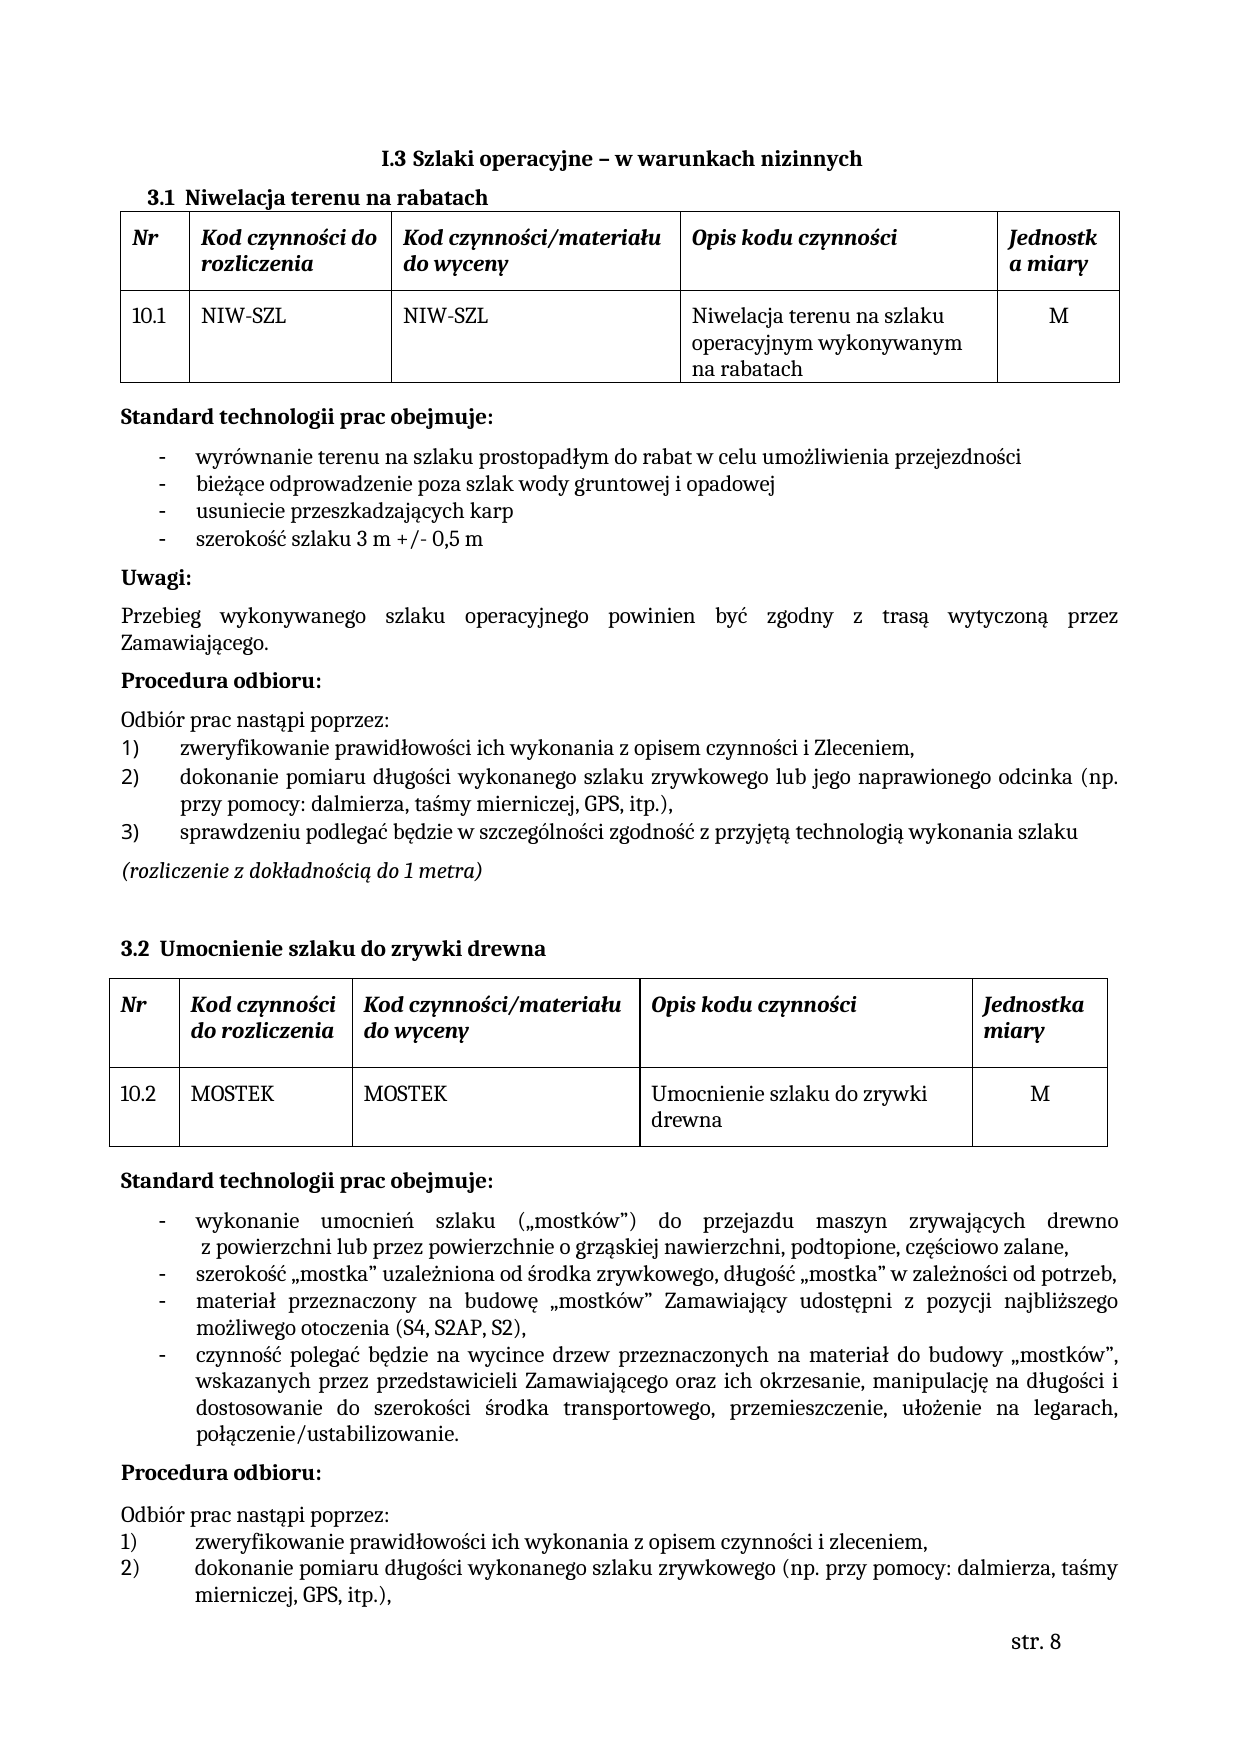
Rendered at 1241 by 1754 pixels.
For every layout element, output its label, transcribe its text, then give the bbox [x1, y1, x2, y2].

text Standard technologii prac obejmuje: [121, 1168, 1119, 1194]
list czynność polegać będzie na wycince drzew przeznaczonych na materiał do budowy „mostków”, wskazanych przez przedstawicieli Zamawiającego oraz ich okrzesanie, manipulację na długości i dostosowanie do szerokości środka transportowego, przemieszczenie, ułożenie na legarach, połączenie/ustabilizowanie. [158, 1341, 1119, 1447]
text Procedura odbioru: [121, 668, 1119, 695]
table_header Kod czynności do rozliczenia [180, 979, 352, 1067]
text 3.1 Niwelacja terenu na rabatach [147, 184, 1119, 211]
list bieżące odprowadzenie poza szlak wody gruntowej i opadowej [158, 470, 1119, 497]
table_header Nr [121, 212, 189, 290]
list wyrównanie terenu na szlaku prostopadłym do rabat w celu umożliwienia przejezdności [158, 443, 1119, 470]
text (rozliczenie z dokładnością do 1 metra) [121, 858, 1119, 884]
list zweryfikowanie prawidłowości ich wykonania z opisem czynności i Zleceniem, [121, 733, 1119, 762]
list sprawdzeniu podlegać będzie w szczególności zgodność z przyjętą technologią wykonania szlaku [121, 817, 1119, 845]
text Standard technologii prac obejmuje: [121, 404, 1119, 431]
table_cell Umocnienie szlaku do zrywki drewna [641, 1068, 972, 1146]
list dokonanie pomiaru długości wykonanego szlaku zrywkowego lub jego naprawionego odcinka (np. przy pomocy: dalmierza, taśmy mierniczej, GPS, itp.), [121, 762, 1119, 817]
text Uwagi: [121, 564, 1119, 591]
table_header Kod czynności/materiału do wyceny [353, 979, 639, 1067]
table_cell NIW-SZL [190, 291, 391, 382]
list wykonanie umocnień szlaku („mostków”) do przejazdu maszyn zrywających drewno z powierzchni lub przez powierzchnie o grząskiej nawierzchni, podtopione, częściowo zalane, [158, 1207, 1119, 1260]
table_cell 10.2 [110, 1068, 179, 1146]
table_header Opis kodu czynności [641, 979, 972, 1067]
text Procedura odbioru: [121, 1459, 1119, 1486]
list usuniecie przeszkadzających karp [158, 497, 1119, 524]
table_cell Niwelacja terenu na szlaku operacyjnym wykonywanym na rabatach [681, 291, 997, 382]
text 3.2 Umocnienie szlaku do zrywki drewna [121, 935, 1119, 962]
table_header Nr [110, 979, 179, 1067]
table_cell MOSTEK [180, 1068, 352, 1146]
list szerokość szlaku 3 m +/- 0,5 m [158, 524, 1119, 552]
table_cell 10.1 [121, 291, 189, 382]
table_header Opis kodu czynności [681, 212, 997, 290]
text 1) zweryfikowanie prawidłowości ich wykonania z opisem czynności i zleceniem, [121, 1529, 1119, 1555]
text Odbiór prac nastąpi poprzez: [121, 707, 1119, 733]
table_cell M [973, 1068, 1107, 1146]
list materiał przeznaczony na budowę „mostków” Zamawiający udostępni z pozycji najbliższego możliwego otoczenia (S4, S2AP, S2), [158, 1287, 1119, 1341]
text 2) dokonanie pomiaru długości wykonanego szlaku zrywkowego (np. przy pomocy: dalmierza, taśmy mierniczej, GPS, itp.), [121, 1555, 1119, 1608]
table_header Jednostka miary [973, 979, 1107, 1067]
subtitle Szlaki operacyjne – w warunkach nizinnych [381, 146, 1119, 172]
table_header Kod czynności/materiału do wyceny [392, 212, 680, 290]
table_header Jednostka miary [998, 212, 1119, 290]
list szerokość „mostka” uzależniona od środka zrywkowego, długość „mostka” w zależności od potrzeb, [158, 1260, 1119, 1287]
table_cell NIW-SZL [392, 291, 680, 382]
table_cell MOSTEK [353, 1068, 639, 1146]
text Odbiór prac nastąpi poprzez: [121, 1502, 1119, 1529]
table_header Kod czynności do rozliczenia [190, 212, 391, 290]
text Przebieg wykonywanego szlaku operacyjnego powinien być zgodny z trasą wytyczoną przez Zamawiającego. [121, 603, 1119, 656]
table_cell M [998, 291, 1119, 382]
